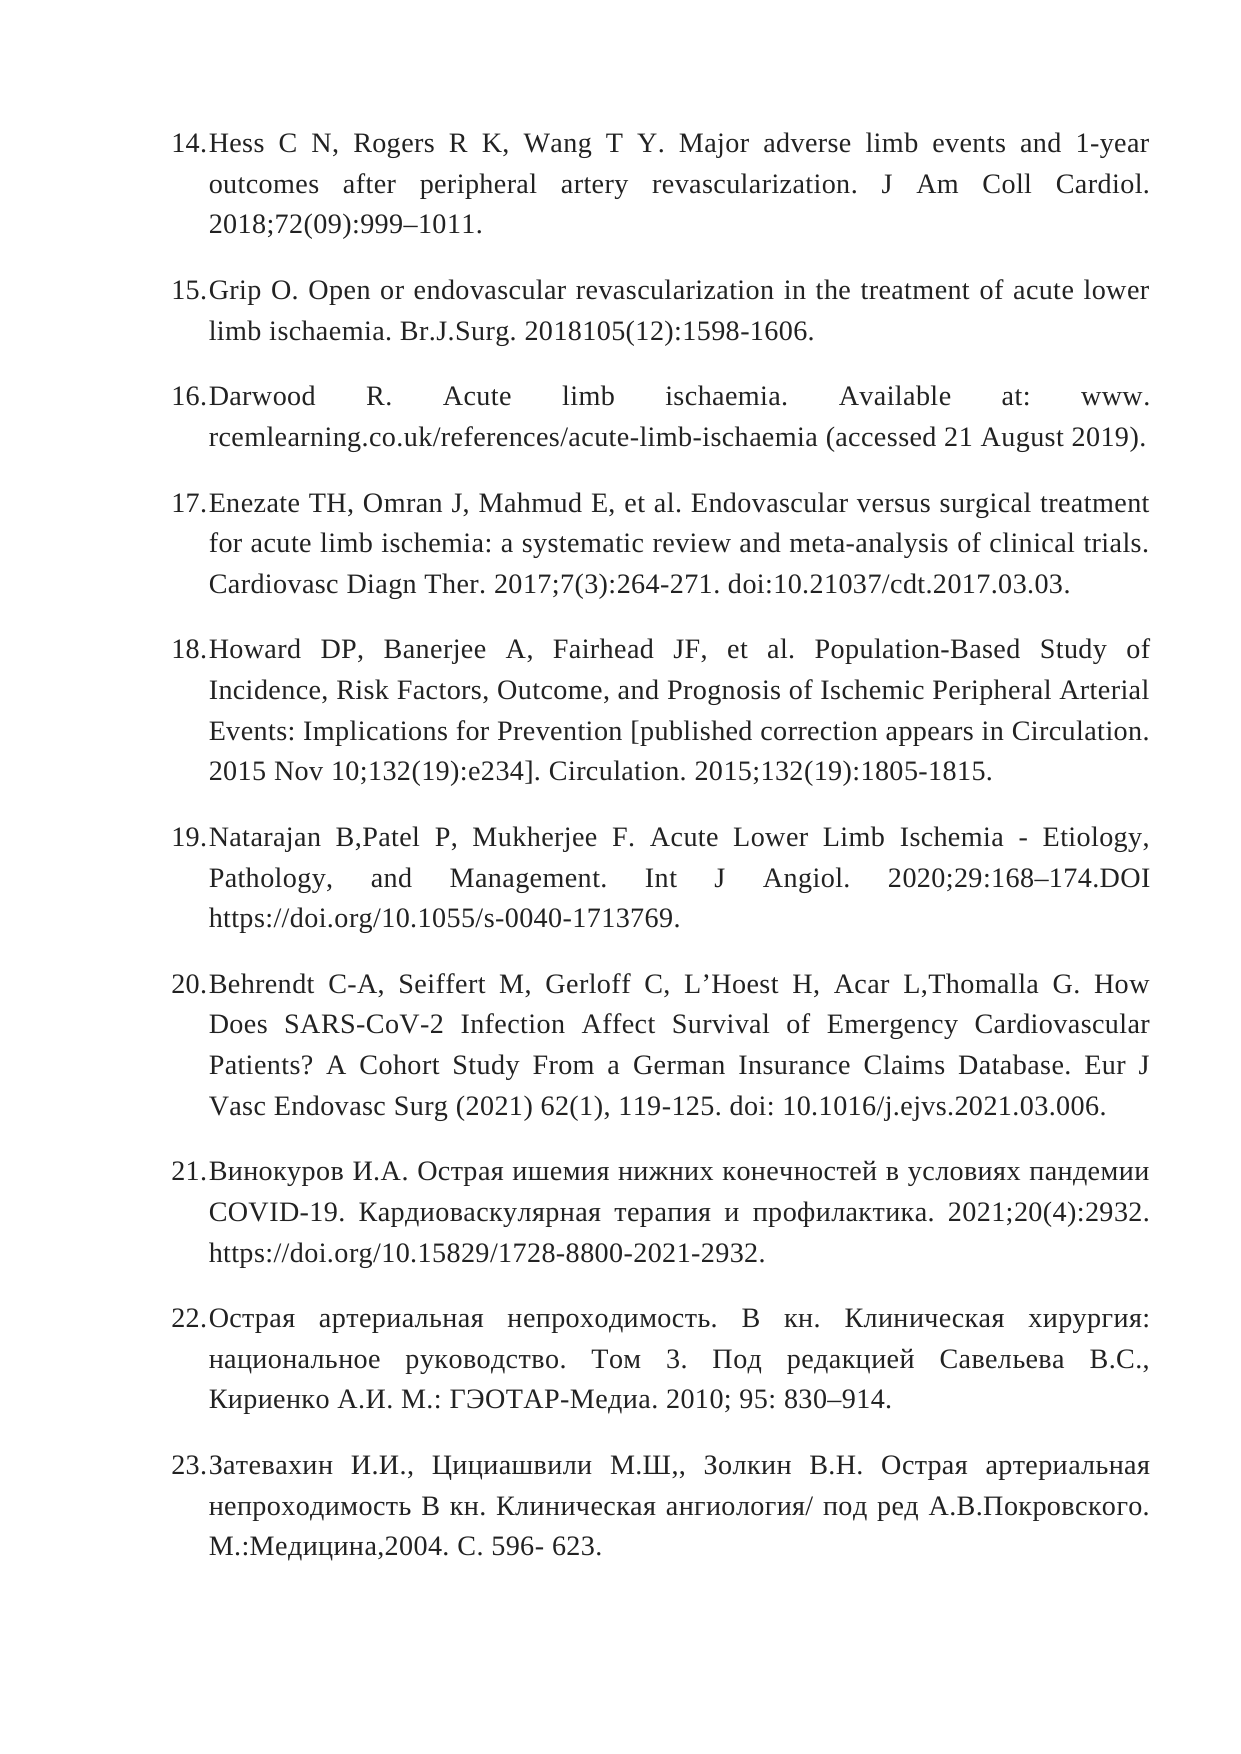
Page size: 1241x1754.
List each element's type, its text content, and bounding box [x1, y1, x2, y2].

list Винокуров И.А. Острая ишемия нижних конечностей в условиях пандемии COVID-19. Кардиоваскулярная терапия и профилактика. 2021;20(4):2932. https://doi.org/10.15829/1728-8800-2021-2932. [171, 1146, 1152, 1268]
list Grip O. Open or endovascular revascularization in the treatment of acute lower limb ischaemia. Br.J.Surg. 2018105(12):1598-1606. [171, 265, 1152, 346]
list Затевахин И.И., Цициашвили М.Ш,, Золкин В.Н. Острая артериальная непроходимость В кн. Клиническая ангиология/ под ред А.В.Покровского. М.:Медицина,2004. С. 596- 623. [171, 1440, 1152, 1562]
list Hess C N, Rogers R K, Wang T Y. Major adverse limb events and 1-year outcomes after peripheral artery revascularization. J Am Coll Cardiol. 2018;72(09):999–1011. [171, 118, 1152, 240]
list Darwood R. Acute limb ischaemia. Available at: www. rcemlearning.co.uk/references/acute-limb-ischaemia (accessed 21 August 2019). [171, 371, 1152, 452]
list Natarajan B,Patel P, Mukherjee F. Acute Lower Limb Ischemia - Etiology, Pathology, and Management. Int J Angiol. 2020;29:168–174.DOI https://doi.org/10.1055/s-0040-1713769. [171, 812, 1152, 934]
list Острая артериальная непроходимость. В кн. Клиническая хирургия: национальное руководство. Том 3. Под редакцией Савельева В.С., Кириенко А.И. М.: ГЭОТАР-Медиа. 2010; 95: 830–914. [171, 1293, 1152, 1415]
list Behrendt С-A, Seiffert M, Gerloff C, L’Hoest H, Acar L,Thomalla G. How Does SARS-CoV-2 Infection Affect Survival of Emergency Cardiovascular Patients? A Cohort Study From a German Insurance Claims Database. Eur J Vasc Endovasc Surg (2021) 62(1), 119-125. doi: 10.1016/j.ejvs.2021.03.006. [171, 959, 1152, 1121]
list Howard DP, Banerjee A, Fairhead JF, et al. Population-Based Study of Incidence, Risk Factors, Outcome, and Prognosis of Ischemic Peripheral Arterial Events: Implications for Prevention [published correction appears in Circulation. 2015 Nov 10;132(19):e234]. Circulation. 2015;132(19):1805-1815. [171, 624, 1152, 787]
list Enezate TH, Omran J, Mahmud E, et al. Endovascular versus surgical treatment for acute limb ischemia: a systematic review and meta-analysis of clinical trials. Cardiovasc Diagn Ther. 2017;7(3):264-271. doi:10.21037/cdt.2017.03.03. [171, 477, 1152, 599]
